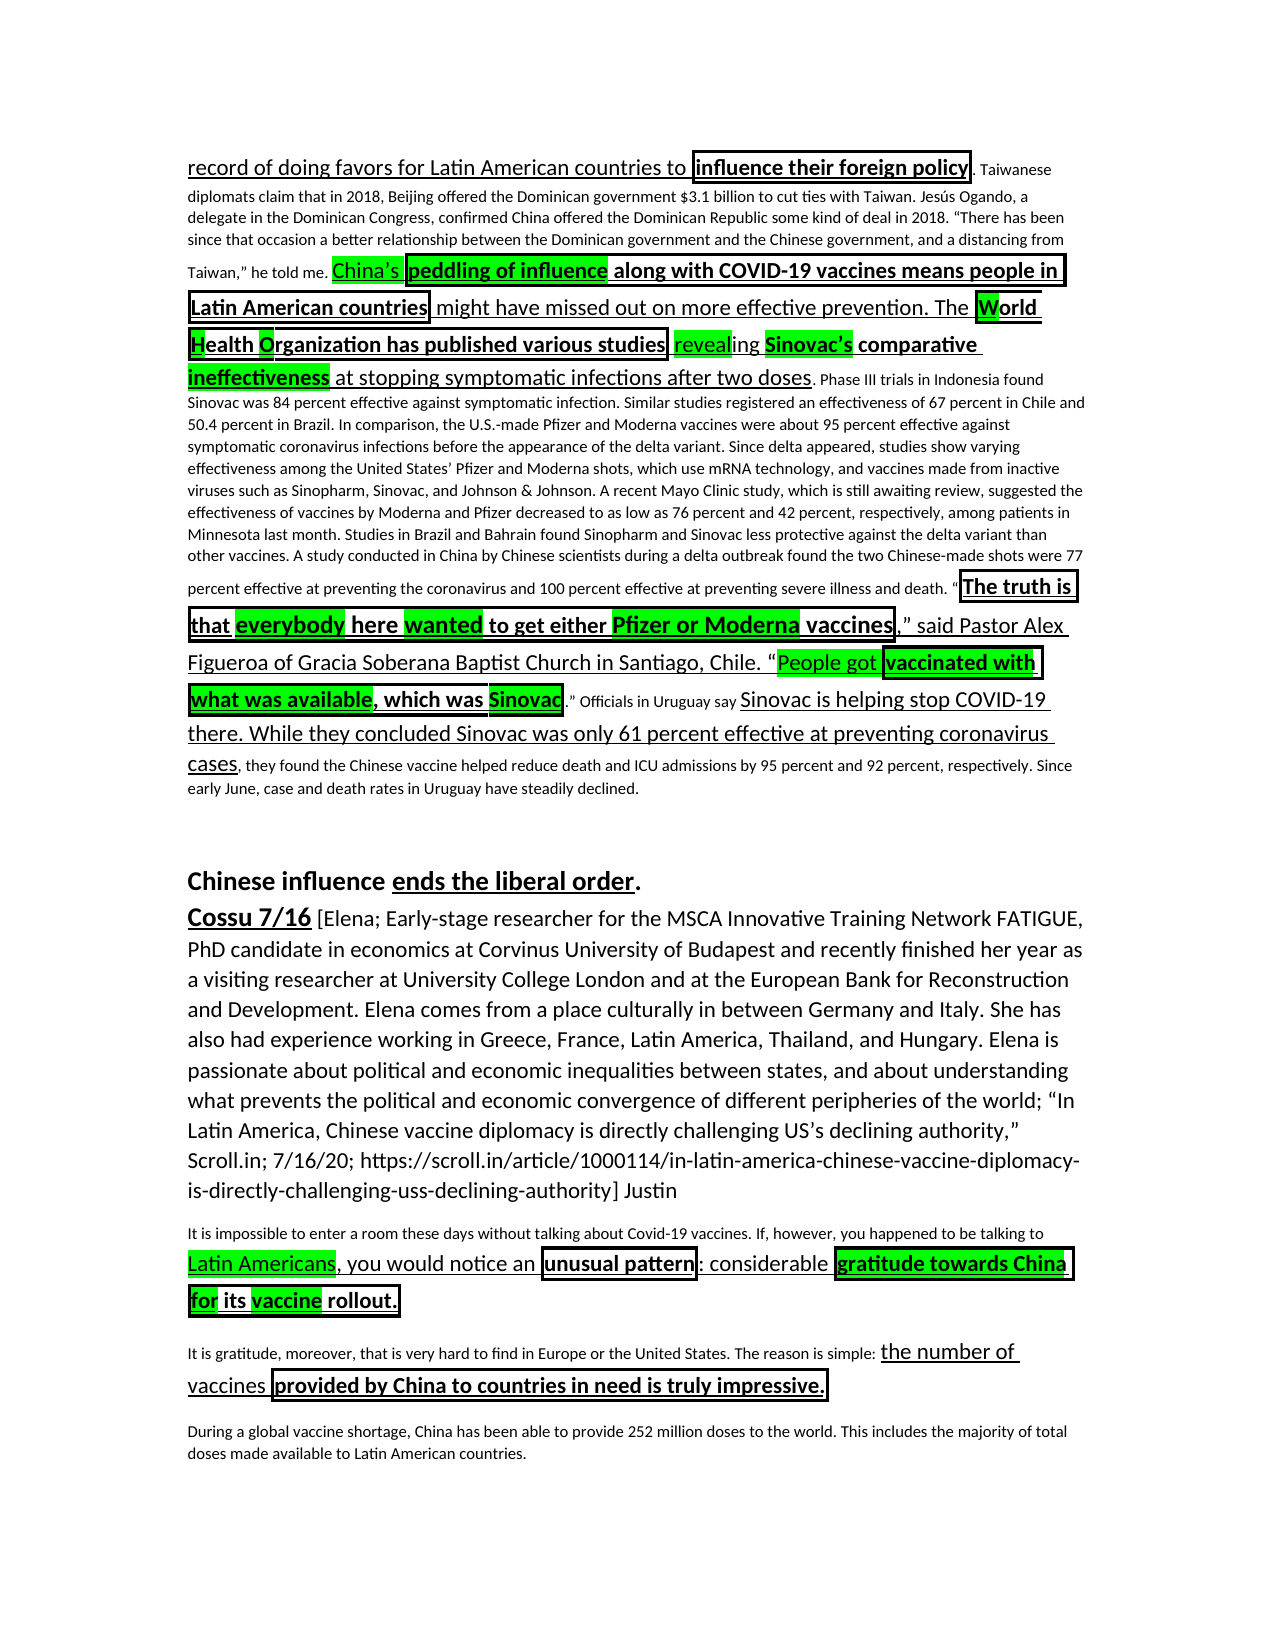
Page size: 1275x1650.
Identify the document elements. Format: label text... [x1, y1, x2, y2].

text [187, 150, 1087, 799]
text It is gratitude, moreover, that is very hard to find in Europe or the United States. The reason is simple: the number of vaccines provided by China to countries in need is truly impressive. [187, 1337, 1087, 1402]
subtitle Chinese influence ends the liberal order. [187, 864, 1087, 897]
text Cossu 7/16 [Elena; Early-stage researcher for the MSCA Innovative Training Network FATIGUE, PhD candidate in economics at Corvinus University of Budapest and recently finished her year as a visiting researcher at University College London and at the European Bank for Reconstruction and Development. Elena comes from a place culturally in between Germany and Italy. She has also had experience working in Greece, France, Latin America, Thailand, and Hungary. Elena is passionate about political and economic inequalities between states, and about understanding what prevents the political and economic convergence of different peripheries of the world; “In Latin America, Chinese vaccine diplomacy is directly challenging US’s declining authority,” Scroll.in; 7/16/20; https://scroll.in/article/1000114/in-latin-america-chinese-vaccine-diplomacy-is-directly-challenging-uss-declining-authority] Justin [187, 900, 1087, 1204]
text During a global vaccine shortage, China has been able to provide 252 million doses to the world. This includes the majority of total doses made available to Latin American countries. [187, 1421, 1087, 1464]
text It is impossible to enter a room these days without talking about Covid-19 vaccines. If, however, you happened to be talking to Latin Americans, you would notice an unusual pattern: considerable gratitude towards China for its vaccine rollout. [187, 1223, 1087, 1318]
